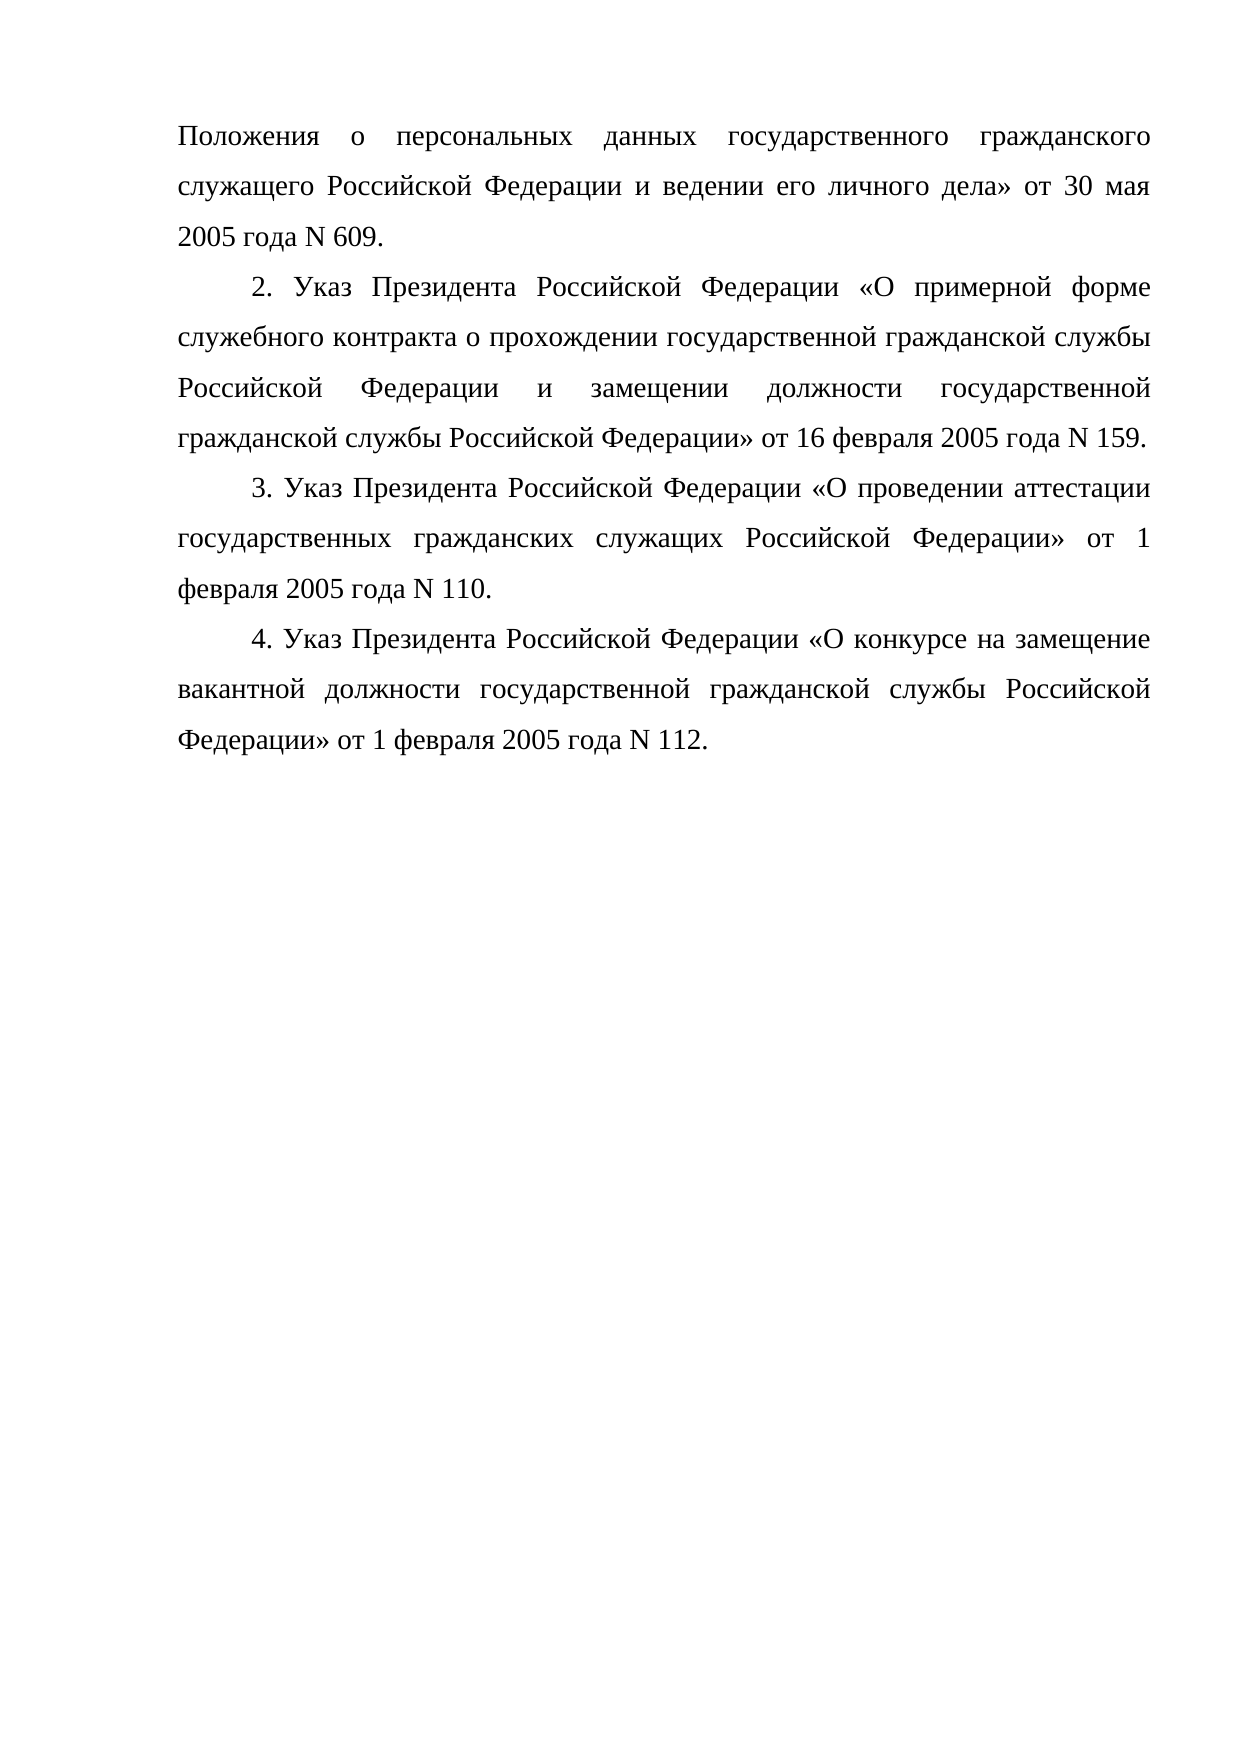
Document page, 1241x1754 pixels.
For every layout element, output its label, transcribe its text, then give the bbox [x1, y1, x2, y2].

text 3. Указ Президента Российской Федерации «О проведении аттестации государственных гражданских служащих Российской Федерации» от 1 февраля 2005 года N 110. [177, 470, 1152, 604]
text 2. Указ Президента Российской Федерации «О примерной форме служебного контракта о прохождении государственной гражданской службы Российской Федерации и замещении должности государственной гражданской службы Российской Федерации» от 16 февраля 2005 года N 159. [177, 269, 1152, 453]
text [177, 118, 1152, 252]
text 4. Указ Президента Российской Федерации «О конкурсе на замещение вакантной должности государственной гражданской службы Российской Федерации» от 1 февраля 2005 года N 112. [177, 621, 1152, 755]
